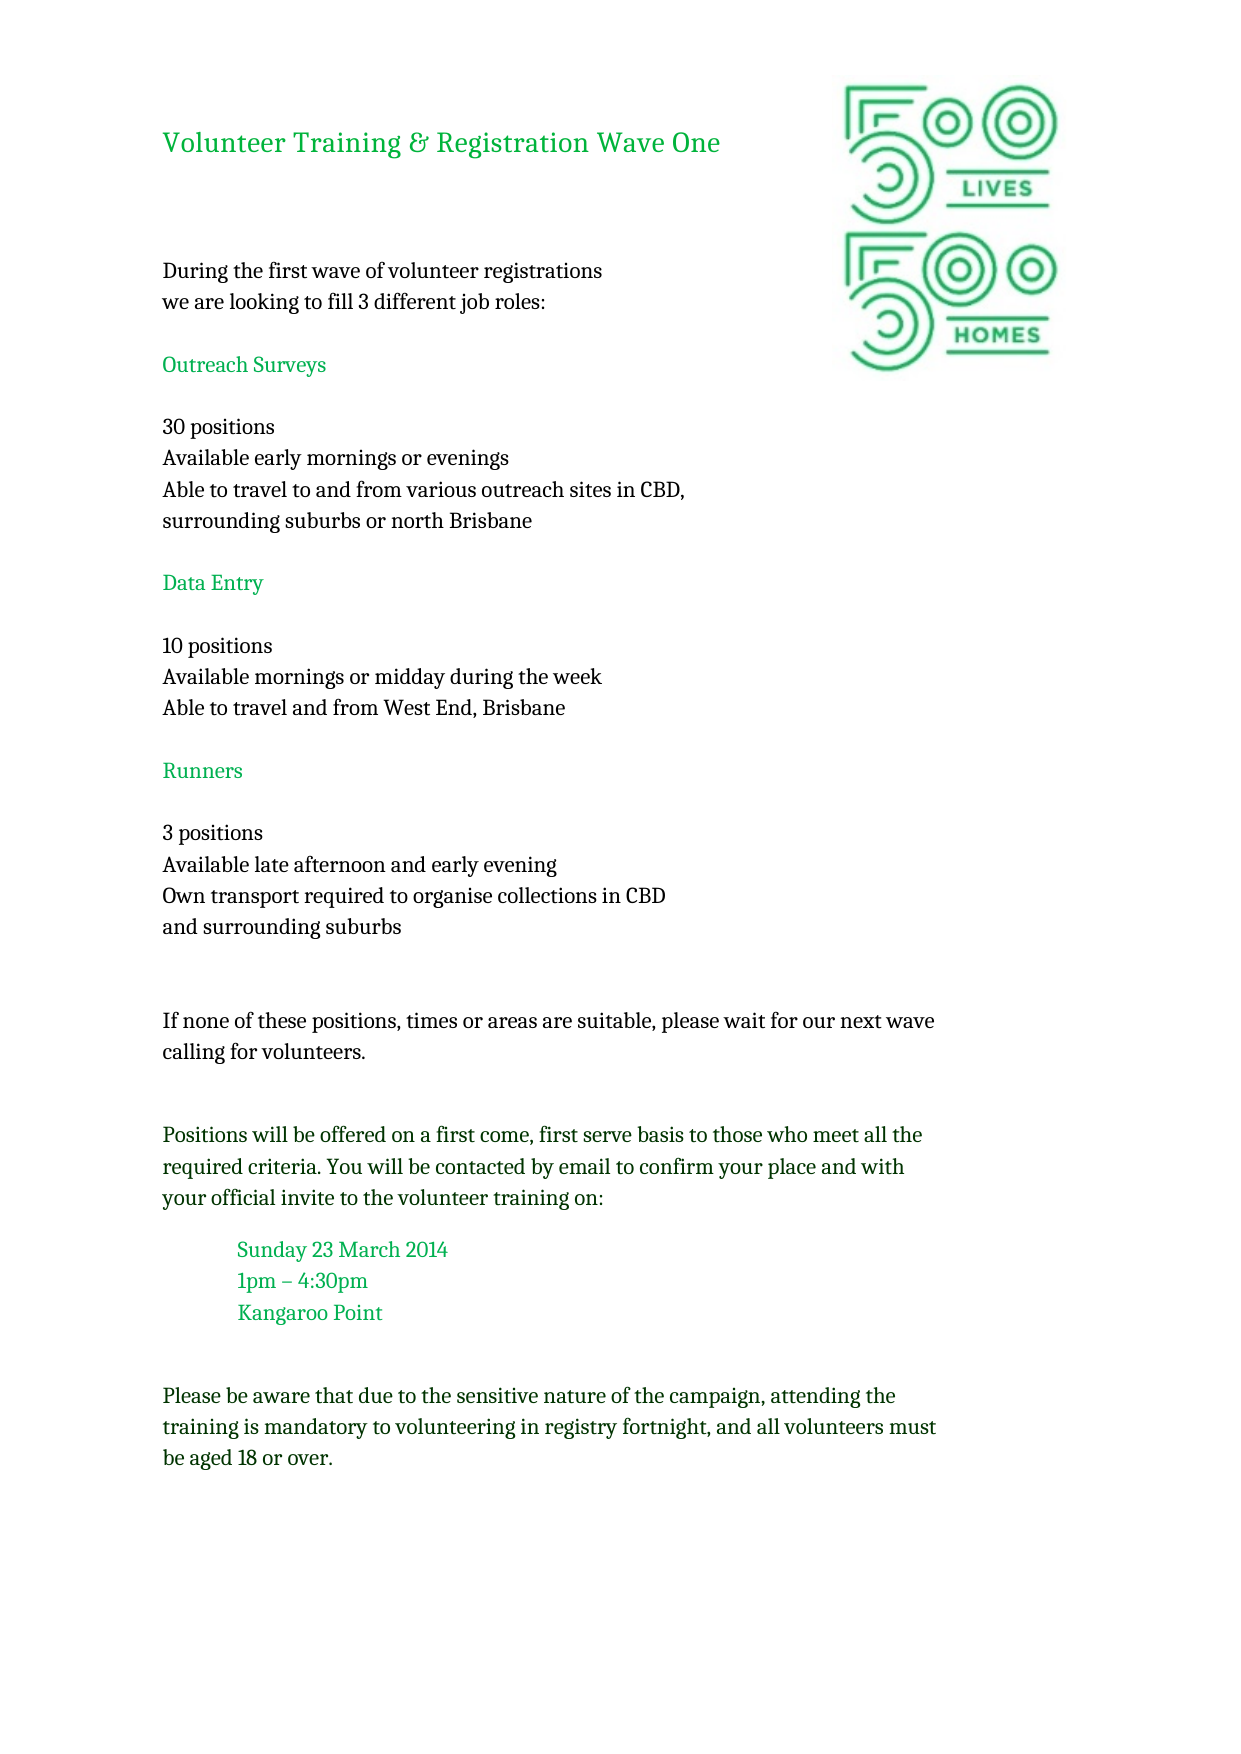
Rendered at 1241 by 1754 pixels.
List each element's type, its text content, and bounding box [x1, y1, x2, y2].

text Sunday 23 March 2014 1pm – 4:30pm Kangaroo Point [237, 1232, 946, 1326]
picture [831, 75, 1067, 381]
text Please be aware that due to the sensitive nature of the campaign, attending the training is mandatory to volunteering in registry fortnight, and all volunteers must be aged 18 or over. [162, 1347, 946, 1472]
text Positions will be offered on a first come, first serve basis to those who meet all the required criteria. You will be contacted by email to confirm your place and with your official invite to the volunteer training on: [162, 1087, 946, 1212]
text During the first wave of volunteer registrations we are looking to fill 3 different job roles: Outreach Surveys 30 positions Available early mornings or evenings Able to travel to and from various outreach sites in CBD, surrounding suburbs or north Brisbane Data Entry 10 positions Available mornings or midday during the week Able to travel and from West End, Brisbane Runners 3 positions Available late afternoon and early evening Own transport required to organise collections in CBD and surrounding suburbs If none of these positions, times or areas are suitable, please wait for our next wave calling for volunteers. [162, 253, 946, 1066]
text Volunteer Training & Registration Wave One [162, 124, 831, 159]
